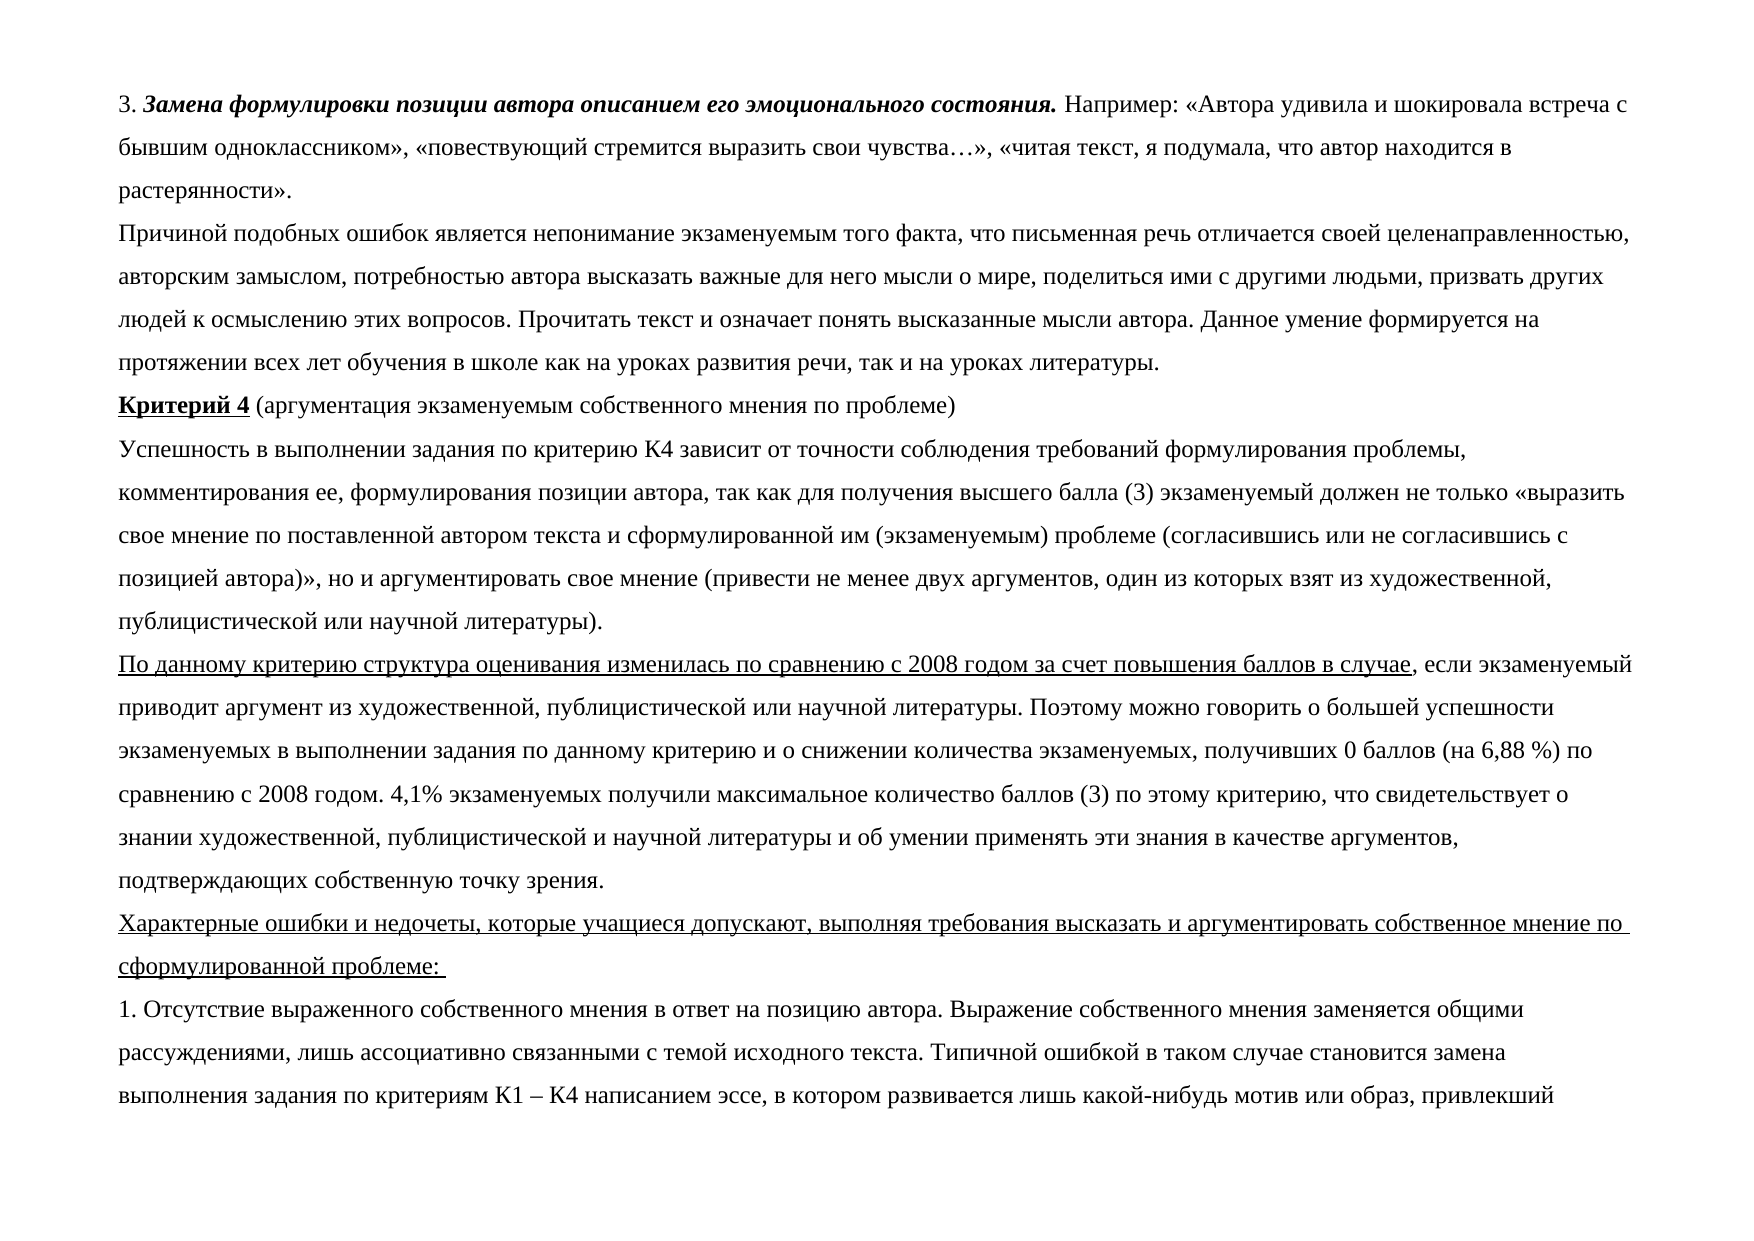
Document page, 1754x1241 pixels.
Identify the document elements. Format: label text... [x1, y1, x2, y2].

text Причиной подобных ошибок является непонимание экзаменуемым того факта, что письменная речь отличается своей целенаправленностью, авторским замыслом, потребностью автора высказать важные для него мысли о мире, поделиться ими с другими людьми, призвать других людей к осмыслению этих вопросов. Прочитать текст и означает понять высказанные мысли автора. Данное умение формируется на протяжении всех лет обучения в школе как на уроках развития речи, так и на уроках литературы. [118, 563, 1636, 721]
text Количество экзаменуемых, получивших в 2009 году 1 балл по критерию К3 (в процентном соотношении), повысилось по сравнению с 2008 годом на 11,63%. Это свидетельствует о том, что экзаменуемые постепенно овладевают навыком формулировки позиции автора исходного текста. В качестве типичных ошибок можно выделить следующие: [118, 89, 1636, 204]
text 2. Подмена формулировки позиции автора рассуждениями по проблеме. Например: «Общество навешивает ярлыки и с трудом принимает отклонения от своей версии. Но окончательный выбор все равно остается за каждым конкретным человеком. На этот выбор влияет множество факторов: нужда, болезнь, дурная компания или собственная лень и инертность. Но это выбор личный, индивидуальный. И мы не имеем право его осуждать». [118, 261, 1636, 419]
text 3. Замена формулировки позиции автора описанием его эмоционального состояния. Например: «Автора удивила и шокировала встреча с бывшим одноклассником», «повествующий стремится выразить свои чувства…», «читая текст, я подумала, что автор находится в растерянности». [118, 434, 1636, 549]
text Успешность в выполнении задания по критерию К4 зависит от точности соблюдения требований формулирования проблемы, комментирования ее, формулирования позиции автора, так как для получения высшего балла (3) экзаменуемый должен не только «выразить свое мнение по поставленной автором текста и сформулированной им (экзаменуемым) проблеме (согласившись или не согласившись с позицией автора)», но и аргументировать свое мнение (привести не менее двух аргументов, один из которых взят из художественной, публицистической или научной литературы). [118, 779, 1636, 980]
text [118, 994, 1636, 1109]
text 1. Отсутствие формулировки позиции автора. [118, 218, 1636, 247]
text Критерий 4 (аргументация экзаменуемым собственного мнения по проблеме) [118, 736, 1636, 764]
